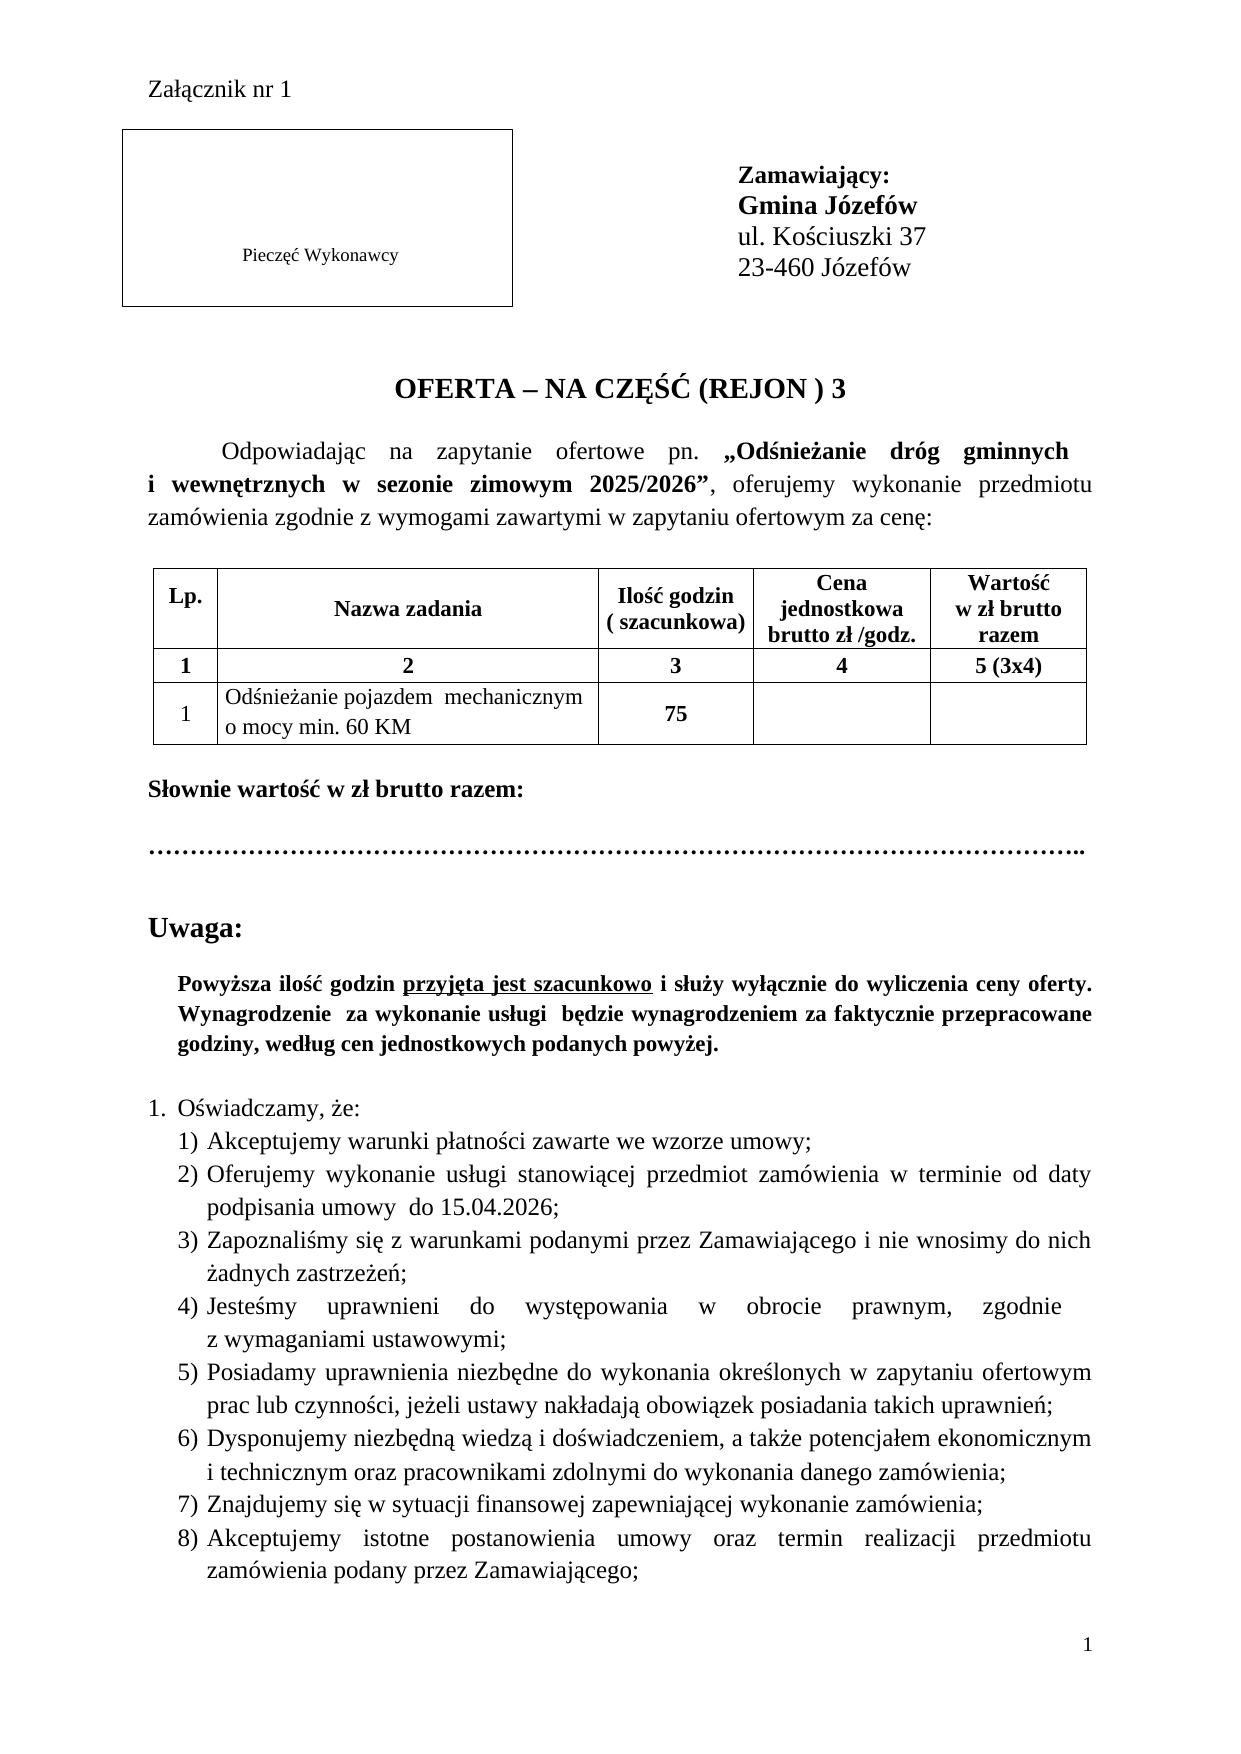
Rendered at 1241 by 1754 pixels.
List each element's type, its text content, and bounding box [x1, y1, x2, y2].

table_header Ilość godzin ( szacunkowa) [599, 569, 753, 648]
table_cell [931, 683, 1086, 744]
table_header Wartość w zł brutto razem [931, 569, 1086, 648]
table_cell Odśnieżanie pojazdem mechanicznym o mocy min. 60 KM [218, 683, 598, 744]
table_header Lp. [154, 569, 217, 648]
list Oferujemy wykonanie usługi stanowiącej przedmiot zamówienia w terminie od daty podpisania umowy do 15.04.2026; [177, 1159, 1093, 1221]
list Akceptujemy warunki płatności zawarte we wzorze umowy; [177, 1126, 1093, 1155]
list Dysponujemy niezbędną wiedzą i doświadczeniem, a także potencjałem ekonomicznym i technicznym oraz pracownikami zdolnymi do wykonania danego zamówienia; [177, 1423, 1093, 1485]
text Uwaga: [148, 910, 1093, 943]
list Posiadamy uprawnienia niezbędne do wykonania określonych w zapytaniu ofertowym prac lub czynności, jeżeli ustawy nakładają obowiązek posiadania takich uprawnień; [177, 1357, 1093, 1419]
list Znajdujemy się w sytuacji finansowej zapewniającej wykonanie zamówienia; [177, 1489, 1093, 1518]
table_cell 4 [754, 649, 930, 682]
list Jesteśmy uprawnieni do występowania w obrocie prawnym, zgodnie z wymaganiami ustawowymi; [177, 1291, 1093, 1353]
list Słownie wartość w zł brutto razem: ………………………………………………………………………………………………….. [148, 774, 1093, 860]
table_cell 5 (3x4) [931, 649, 1086, 682]
table_cell 75 [599, 683, 753, 744]
table_cell 1 [154, 649, 217, 682]
table_cell 2 [218, 649, 598, 682]
list Oświadczamy, że: [148, 1093, 1093, 1122]
text Gmina Józefów [738, 189, 1093, 220]
table_header Nazwa zadania [218, 569, 598, 648]
text 23-460 Józefów [738, 251, 1093, 282]
table_cell 3 [599, 649, 753, 682]
table_cell 1 [154, 683, 217, 744]
text Zamawiający: [738, 160, 1093, 189]
list Zapoznaliśmy się z warunkami podanymi przez Zamawiającego i nie wnosimy do nich żadnych zastrzeżeń; [177, 1225, 1093, 1287]
table_cell [754, 683, 930, 744]
text OFERTA – NA CZĘŚĆ (REJON ) 3 [148, 371, 1093, 404]
list Akceptujemy istotne postanowienia umowy oraz termin realizacji przedmiotu zamówienia podany przez Zamawiającego; [177, 1523, 1093, 1584]
text Odpowiadając na zapytanie ofertowe pn. „Odśnieżanie dróg gminnych i wewnętrznych w sezonie zimowym 2025/2026”, oferujemy wykonanie przedmiotu zamówienia zgodnie z wymogami zawartymi w zapytaniu ofertowym za cenę: [148, 436, 1093, 531]
text Załącznik nr 1 [148, 74, 1093, 103]
table_header Cena jednostkowa brutto zł /godz. [754, 569, 930, 648]
text Powyższa ilość godzin przyjęta jest szacunkowo i służy wyłącznie do wyliczenia ceny oferty. Wynagrodzenie za wykonanie usługi będzie wynagrodzeniem za faktycznie przepracowane godziny, według cen jednostkowych podanych powyżej. [177, 970, 1093, 1056]
text ul. Kościuszki 37 [738, 220, 1093, 251]
